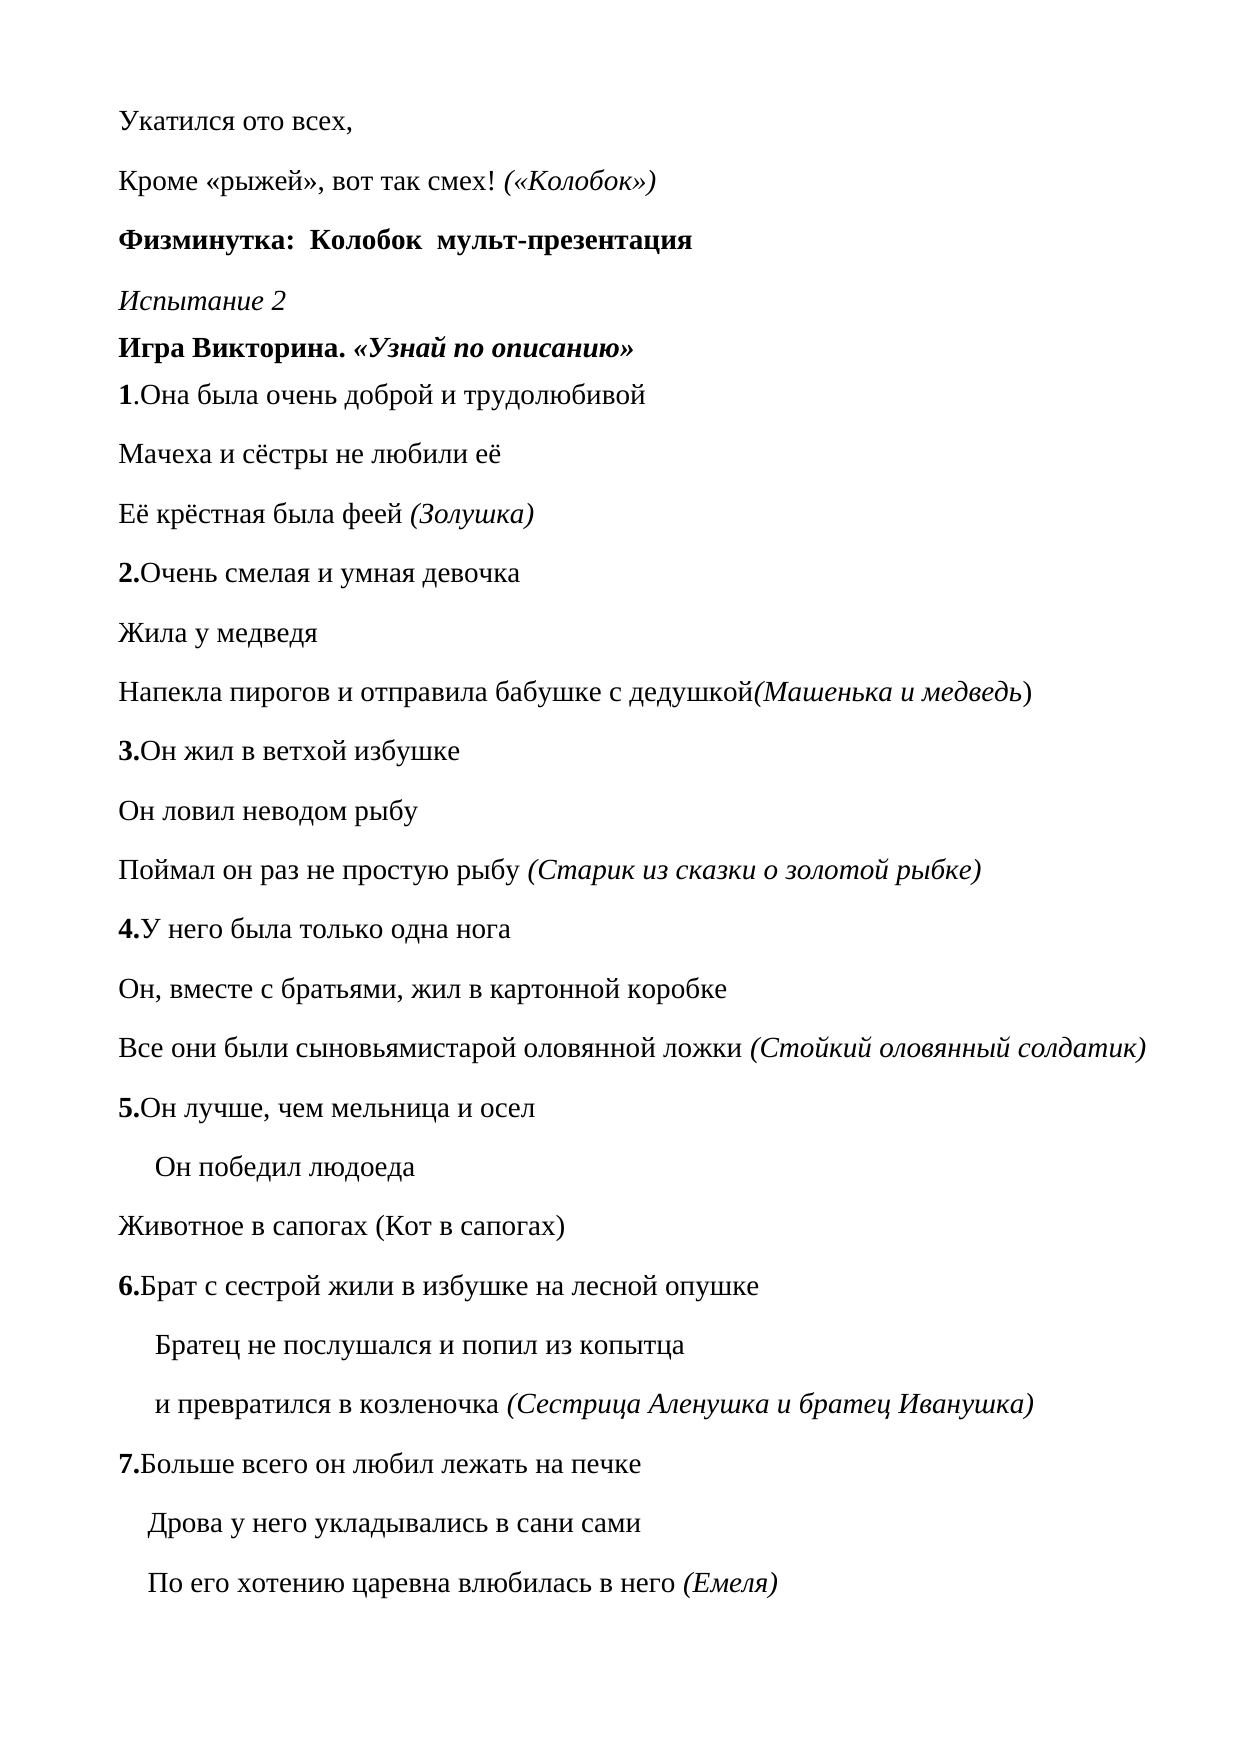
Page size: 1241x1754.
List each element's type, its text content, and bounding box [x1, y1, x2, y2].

text Игра Викторина. «Узнай по описанию» [118, 329, 1181, 364]
text Жила у медведя [118, 615, 1181, 648]
text и превратился в козленочка (Сестрица Аленушка и братец Иванушка) [118, 1387, 1181, 1420]
text Физминутка: Колобок мульт-презентация [118, 222, 1181, 256]
text Поймал он раз не простую рыбу (Старик из сказки о золотой рыбке) [118, 852, 1181, 886]
text Мачеха и сёстры не любили её [118, 437, 1181, 470]
text 4.У него была только одна нога [118, 912, 1181, 945]
text Он победил людоеда [118, 1149, 1181, 1183]
text Укатился ото всех, [118, 103, 1181, 137]
text 7.Больше всего он любил лежать на печке [118, 1446, 1181, 1479]
text По его хотению царевна влюбилась в него (Емеля) [118, 1565, 1181, 1598]
text Братец не послушался и попил из копытца [118, 1327, 1181, 1361]
text Дрова у него укладывались в сани сами [118, 1505, 1181, 1539]
text Напекла пирогов и отправила бабушке с дедушкой(Машенька и медведь) [118, 674, 1181, 708]
text Её крёстная была феей (Золушка) [118, 496, 1181, 529]
text 2.Очень смелая и умная девочка [118, 555, 1181, 589]
text Испытание 2 [118, 282, 1181, 316]
text 3.Он жил в ветхой избушке [118, 733, 1181, 767]
text Он, вместе с братьями, жил в картонной коробке [118, 971, 1181, 1004]
text Животное в сапогах (Кот в сапогах) [118, 1208, 1181, 1242]
text Все они были сыновьямистарой оловянной ложки (Стойкий оловянный солдатик) [118, 1030, 1181, 1064]
text Кроме «рыжей», вот так смех! («Колобок») [118, 163, 1181, 196]
text Он ловил неводом рыбу [118, 793, 1181, 826]
text 1.Она была очень доброй и трудолюбивой [118, 377, 1181, 411]
text 5.Он лучше, чем мельница и осел [118, 1090, 1181, 1123]
text 6.Брат с сестрой жили в избушке на лесной опушке [118, 1268, 1181, 1301]
